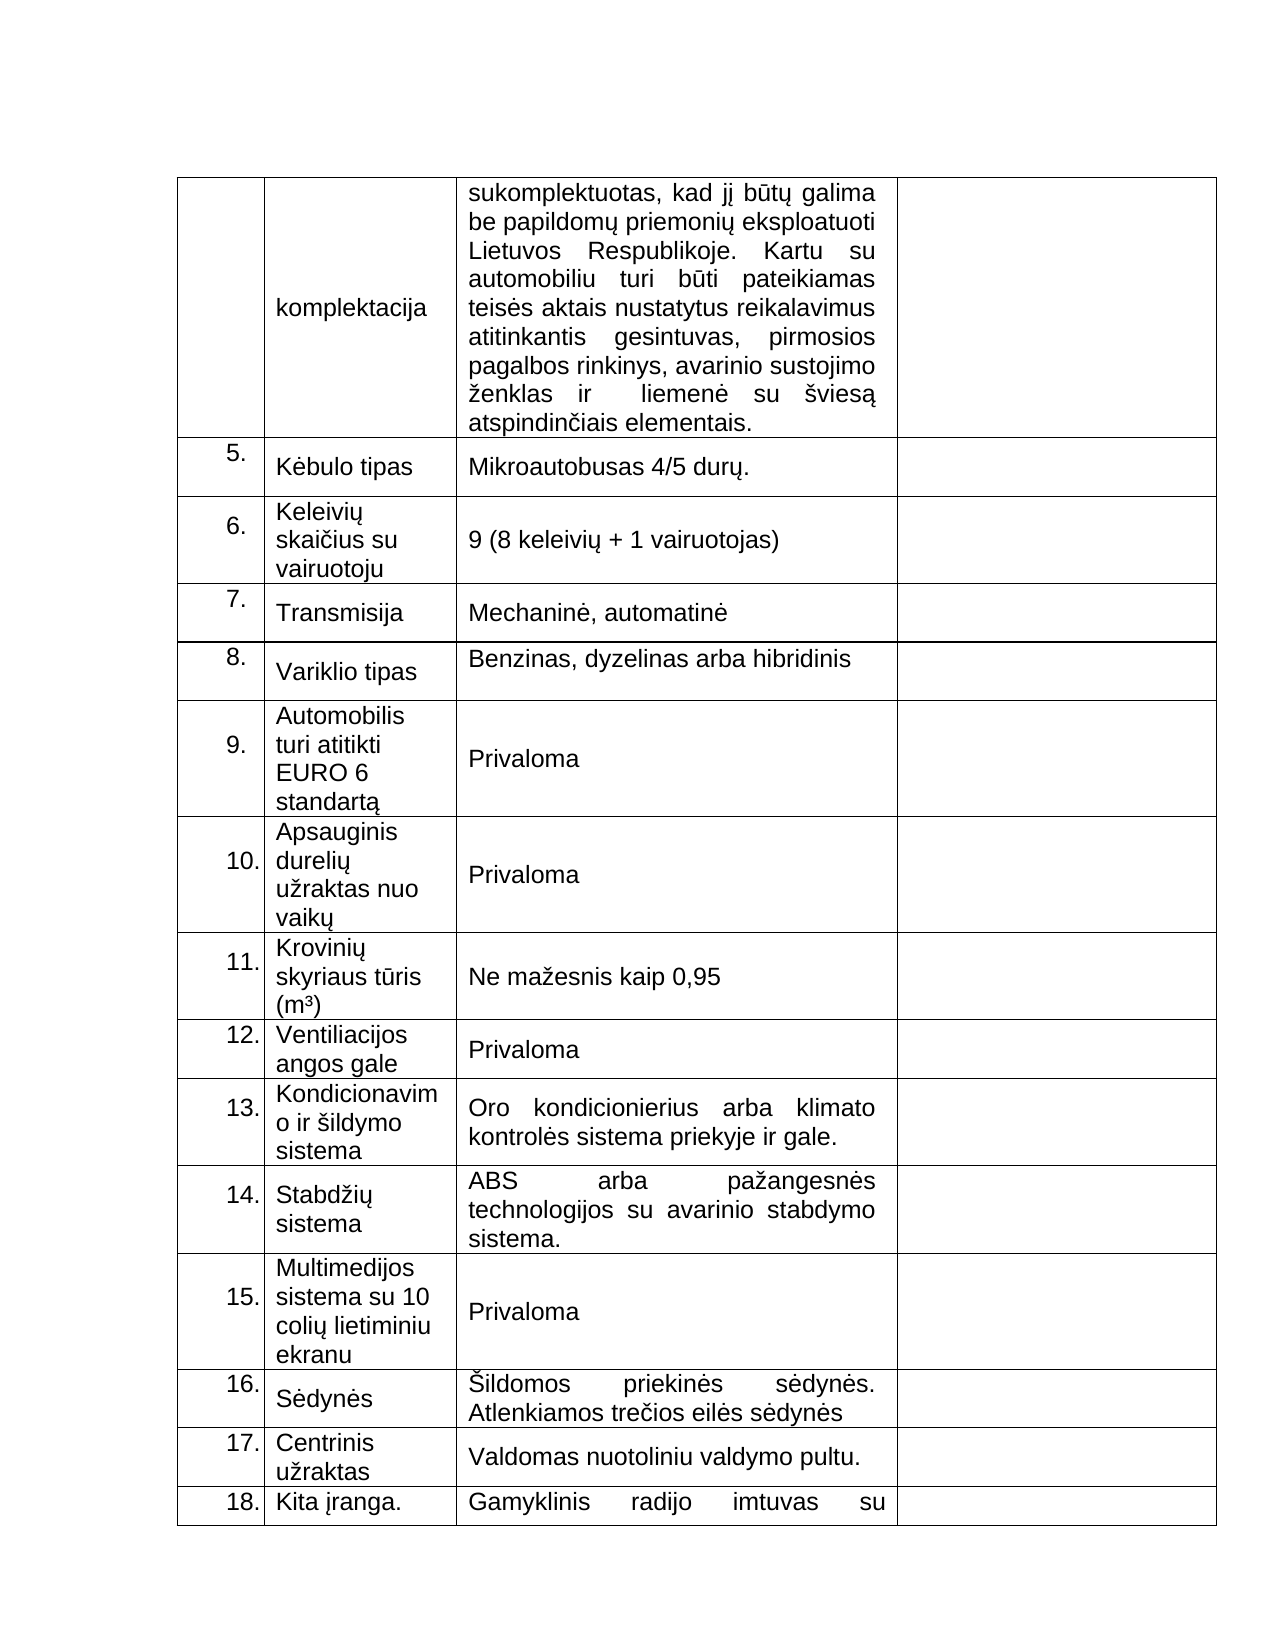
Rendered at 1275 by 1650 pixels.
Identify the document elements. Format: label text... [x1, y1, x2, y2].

table_cell [898, 1254, 1216, 1368]
table_cell Ventiliacijos angos gale [265, 1020, 456, 1078]
table_cell [898, 178, 1216, 437]
table_cell Variklio tipas [265, 643, 456, 700]
table_cell [178, 1487, 264, 1525]
table_cell Apsauginis durelių užraktas nuo vaikų [265, 817, 456, 932]
table_cell [898, 1487, 1216, 1525]
table_cell Mikroautobusas 4/5 durų. [457, 438, 897, 496]
table_cell [178, 1254, 264, 1368]
table_cell Benzinas, dyzelinas arba hibridinis [457, 643, 897, 700]
table_cell [898, 497, 1216, 583]
table_cell Privaloma [457, 1020, 897, 1078]
table_cell Kita įranga. [265, 1487, 456, 1525]
table_cell Ne mažesnis kaip 0,95 [457, 933, 897, 1019]
table_cell [898, 1020, 1216, 1078]
table_cell Mechaninė, automatinė [457, 584, 897, 641]
table_cell [898, 817, 1216, 932]
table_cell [265, 178, 456, 437]
table_cell [898, 584, 1216, 641]
table_cell [178, 643, 264, 700]
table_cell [457, 178, 897, 437]
table_cell [178, 1020, 264, 1078]
table_cell Sėdynės [265, 1370, 456, 1427]
table_cell [178, 933, 264, 1019]
table_cell Privaloma [457, 701, 897, 816]
table_cell [898, 643, 1216, 700]
table_cell [898, 933, 1216, 1019]
table_cell Centrinis užraktas [265, 1428, 456, 1486]
table_cell Privaloma [457, 1254, 897, 1368]
table_cell [178, 438, 264, 496]
table_cell Kėbulo tipas [265, 438, 456, 496]
table_cell Šildomos priekinės sėdynės. Atlenkiamos trečios eilės sėdynės [457, 1370, 897, 1427]
table_cell Automobilis turi atitikti EURO 6 standartą [265, 701, 456, 816]
table_cell [898, 438, 1216, 496]
table_cell ABS arba pažangesnės technologijos su avarinio stabdymo sistema. [457, 1166, 897, 1252]
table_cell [457, 1487, 897, 1525]
table_cell [178, 1428, 264, 1486]
table_cell Krovinių skyriaus tūris (m³) [265, 933, 456, 1019]
table_cell Valdomas nuotoliniu valdymo pultu. [457, 1428, 897, 1486]
table_cell Stabdžių sistema [265, 1166, 456, 1252]
table_cell Kondicionavimo ir šildymo sistema [265, 1079, 456, 1165]
table_cell [178, 1370, 264, 1427]
table_cell [178, 817, 264, 932]
table_cell [898, 1428, 1216, 1486]
table_cell Privaloma [457, 817, 897, 932]
table_cell Multimedijos sistema su 10 colių lietiminiu ekranu [265, 1254, 456, 1368]
table_cell Oro kondicionierius arba klimato kontrolės sistema priekyje ir gale. [457, 1079, 897, 1165]
table_cell Transmisija [265, 584, 456, 641]
table_cell [178, 178, 264, 437]
table_cell [898, 701, 1216, 816]
table_cell Keleivių skaičius su vairuotoju [265, 497, 456, 583]
table_cell [898, 1079, 1216, 1165]
table_cell [898, 1370, 1216, 1427]
table_cell [178, 701, 264, 816]
table_cell [178, 1079, 264, 1165]
table_cell [178, 584, 264, 641]
table_cell [898, 1166, 1216, 1252]
table_cell 9 (8 keleivių + 1 vairuotojas) [457, 497, 897, 583]
table_cell [178, 497, 264, 583]
table_cell [178, 1166, 264, 1252]
